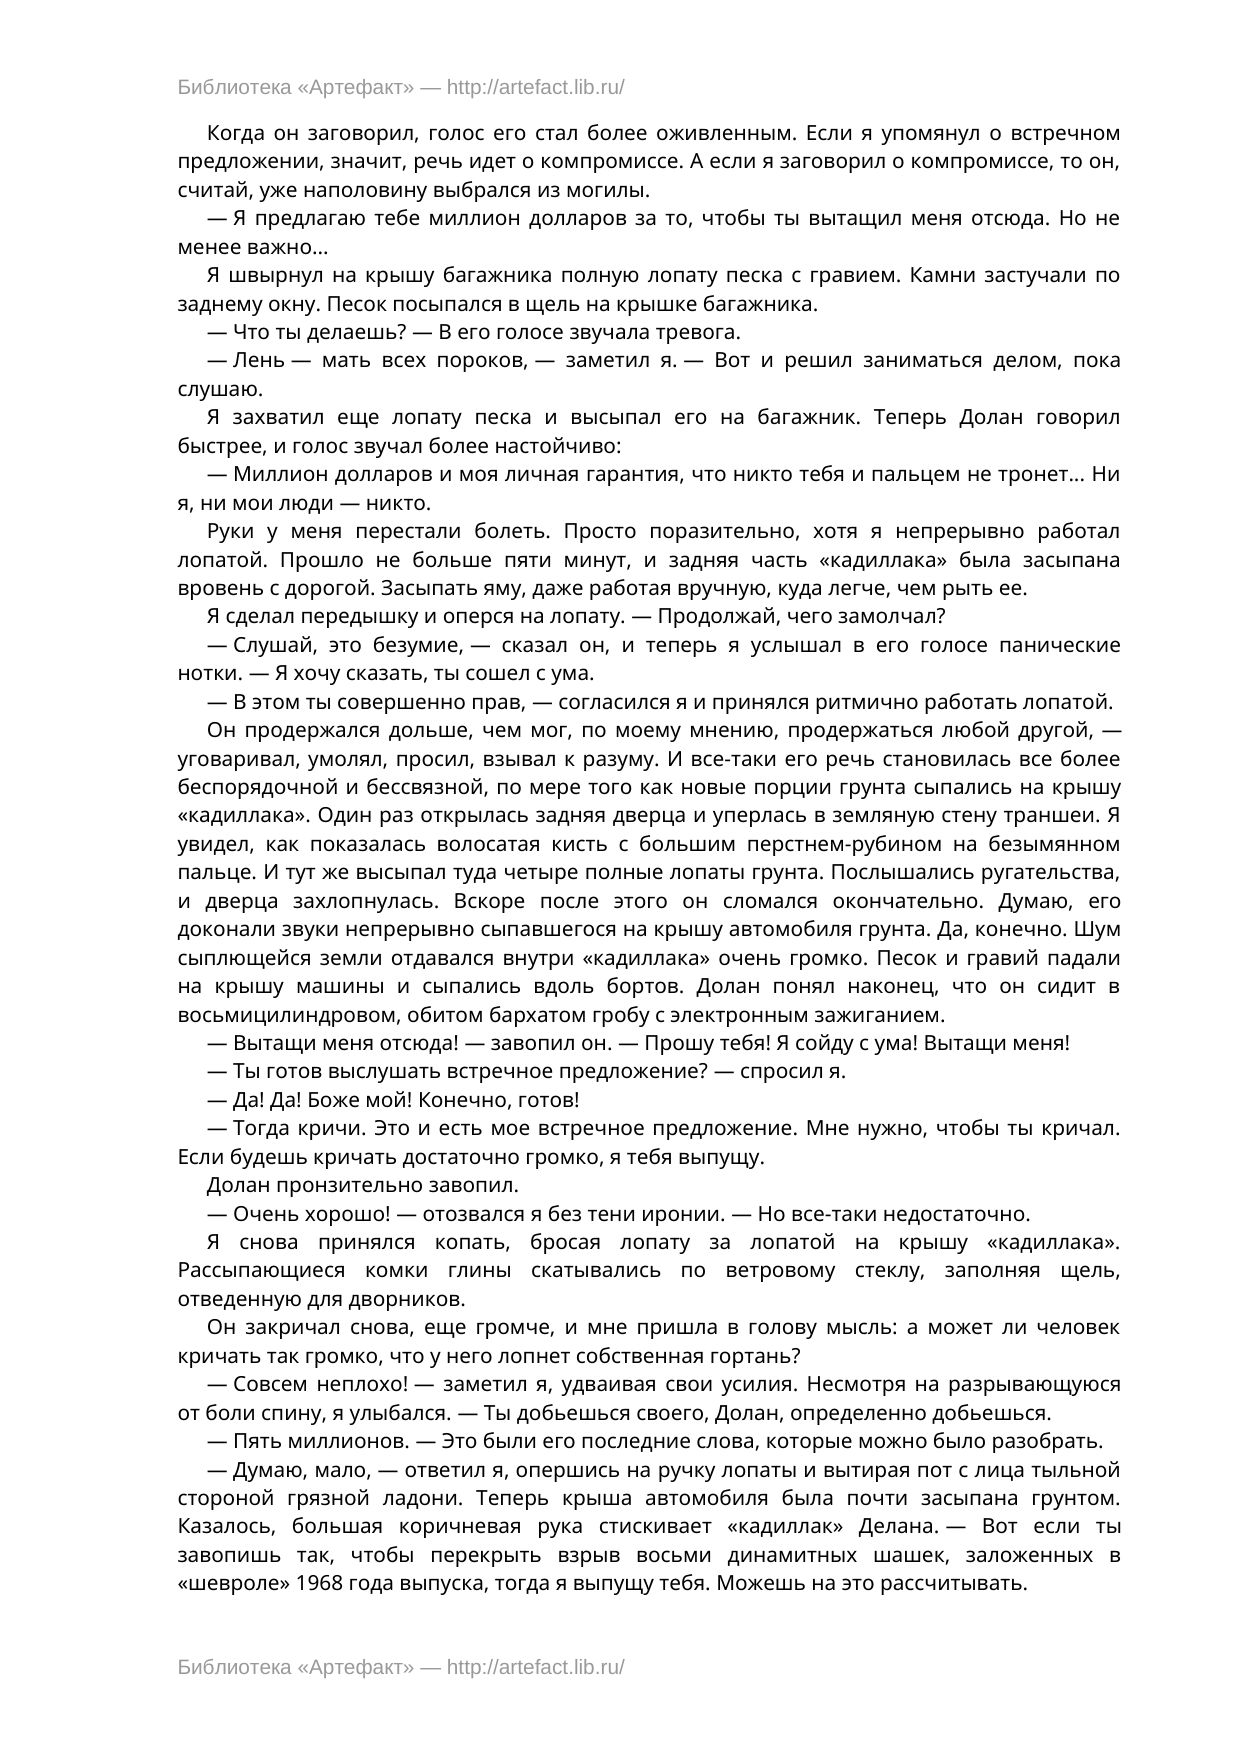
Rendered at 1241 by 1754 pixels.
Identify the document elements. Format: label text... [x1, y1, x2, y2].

text — Очень хорошо! — отозвался я без тени иронии. — Но все-таки недостаточно. [177, 1199, 1122, 1227]
text — Да! Да! Боже мой! Конечно, готов! [177, 1085, 1122, 1113]
text — Миллион долларов и моя личная гарантия, что никто тебя и пальцем не тронет... Ни я, ни мои люди — никто. [177, 459, 1122, 516]
text — Совсем неплохо! — заметил я, удваивая свои усилия. Несмотря на разрывающуюся от боли спину, я улыбался. — Ты добьешься своего, Долан, определенно добьешься. [177, 1369, 1122, 1426]
text — Я предлагаю тебе миллион долларов за то, чтобы ты вытащил меня отсюда. Но не менее важно... [177, 203, 1122, 260]
text Он продержался дольше, чем мог, по моему мнению, продержаться любой другой, — уговаривал, умолял, просил, взывал к разуму. И все-таки его речь становилась все более беспорядочной и бессвязной, по мере того как новые порции грунта сыпались на крышу «кадиллака». Один раз открылась задняя дверца и уперлась в земляную стену траншеи. Я увидел, как показалась волосатая кисть с большим перстнем-рубином на безымянном пальце. И тут же высыпал туда четыре полные лопаты грунта. Послышались ругательства, и дверца захлопнулась. Вскоре после этого он сломался окончательно. Думаю, его доконали звуки непрерывно сыпавшегося на крышу автомобиля грунта. Да, конечно. Шум сыплющейся земли отдавался внутри «кадиллака» очень громко. Песок и гравий падали на крышу машины и сыпались вдоль бортов. Долан понял наконец, что он сидит в восьмицилиндровом, обитом бархатом гробу с электронным зажиганием. [177, 715, 1122, 1028]
text — В этом ты совершенно прав, — согласился я и принялся ритмично работать лопатой. [177, 687, 1122, 715]
text Я сделал передышку и оперся на лопату. — Продолжай, чего замолчал? [177, 602, 1122, 630]
text — Тогда кричи. Это и есть мое встречное предложение. Мне нужно, чтобы ты кричал. Если будешь кричать достаточно громко, я тебя выпущу. [177, 1113, 1122, 1170]
text — Лень — мать всех пороков, — заметил я. — Вот и решил заниматься делом, пока слушаю. [177, 346, 1122, 402]
text Я швырнул на крышу багажника полную лопату песка с гравием. Камни застучали по заднему окну. Песок посыпался в щель на крышке багажника. [177, 260, 1122, 317]
text — Пять миллионов. — Это были его последние слова, которые можно было разобрать. [177, 1426, 1122, 1455]
text Руки у меня перестали болеть. Просто поразительно, хотя я непрерывно работал лопатой. Прошло не больше пяти минут, и задняя часть «кадиллака» была засыпана вровень с дорогой. Засыпать яму, даже работая вручную, куда легче, чем рыть ее. [177, 516, 1122, 602]
text Я снова принялся копать, бросая лопату за лопатой на крышу «кадиллака». Рассыпающиеся комки глины скатывались по ветровому стеклу, заполняя щель, отведенную для дворников. [177, 1227, 1122, 1312]
text Я захватил еще лопату песка и высыпал его на багажник. Теперь Долан говорил быстрее, и голос звучал более настойчиво: [177, 402, 1122, 459]
text Долан пронзительно завопил. [177, 1170, 1122, 1199]
text Когда он заговорил, голос его стал более оживленным. Если я упомянул о встречном предложении, значит, речь идет о компромиссе. А если я заговорил о компромиссе, то он, считай, уже наполовину выбрался из могилы. [177, 118, 1122, 203]
text — Слушай, это безумие, — сказал он, и теперь я услышал в его голосе панические нотки. — Я хочу сказать, ты сошел с ума. [177, 630, 1122, 687]
text — Думаю, мало, — ответил я, опершись на ручку лопаты и вытирая пот с лица тыльной стороной грязной ладони. Теперь крыша автомобиля была почти засыпана грунтом. Казалось, большая коричневая рука стискивает «кадиллак» Делана. — Вот если ты завопишь так, чтобы перекрыть взрыв восьми динамитных шашек, заложенных в «шевроле» 1968 года выпуска, тогда я выпущу тебя. Можешь на это рассчитывать. [177, 1455, 1122, 1597]
text — Что ты делаешь? — В его голосе звучала тревога. [177, 317, 1122, 346]
text Он закричал снова, еще громче, и мне пришла в голову мысль: а может ли человек кричать так громко, что у него лопнет собственная гортань? [177, 1312, 1122, 1369]
text — Вытащи меня отсюда! — завопил он. — Прошу тебя! Я сойду с ума! Вытащи меня! [177, 1028, 1122, 1057]
text — Ты готов выслушать встречное предложение? — спросил я. [177, 1057, 1122, 1085]
